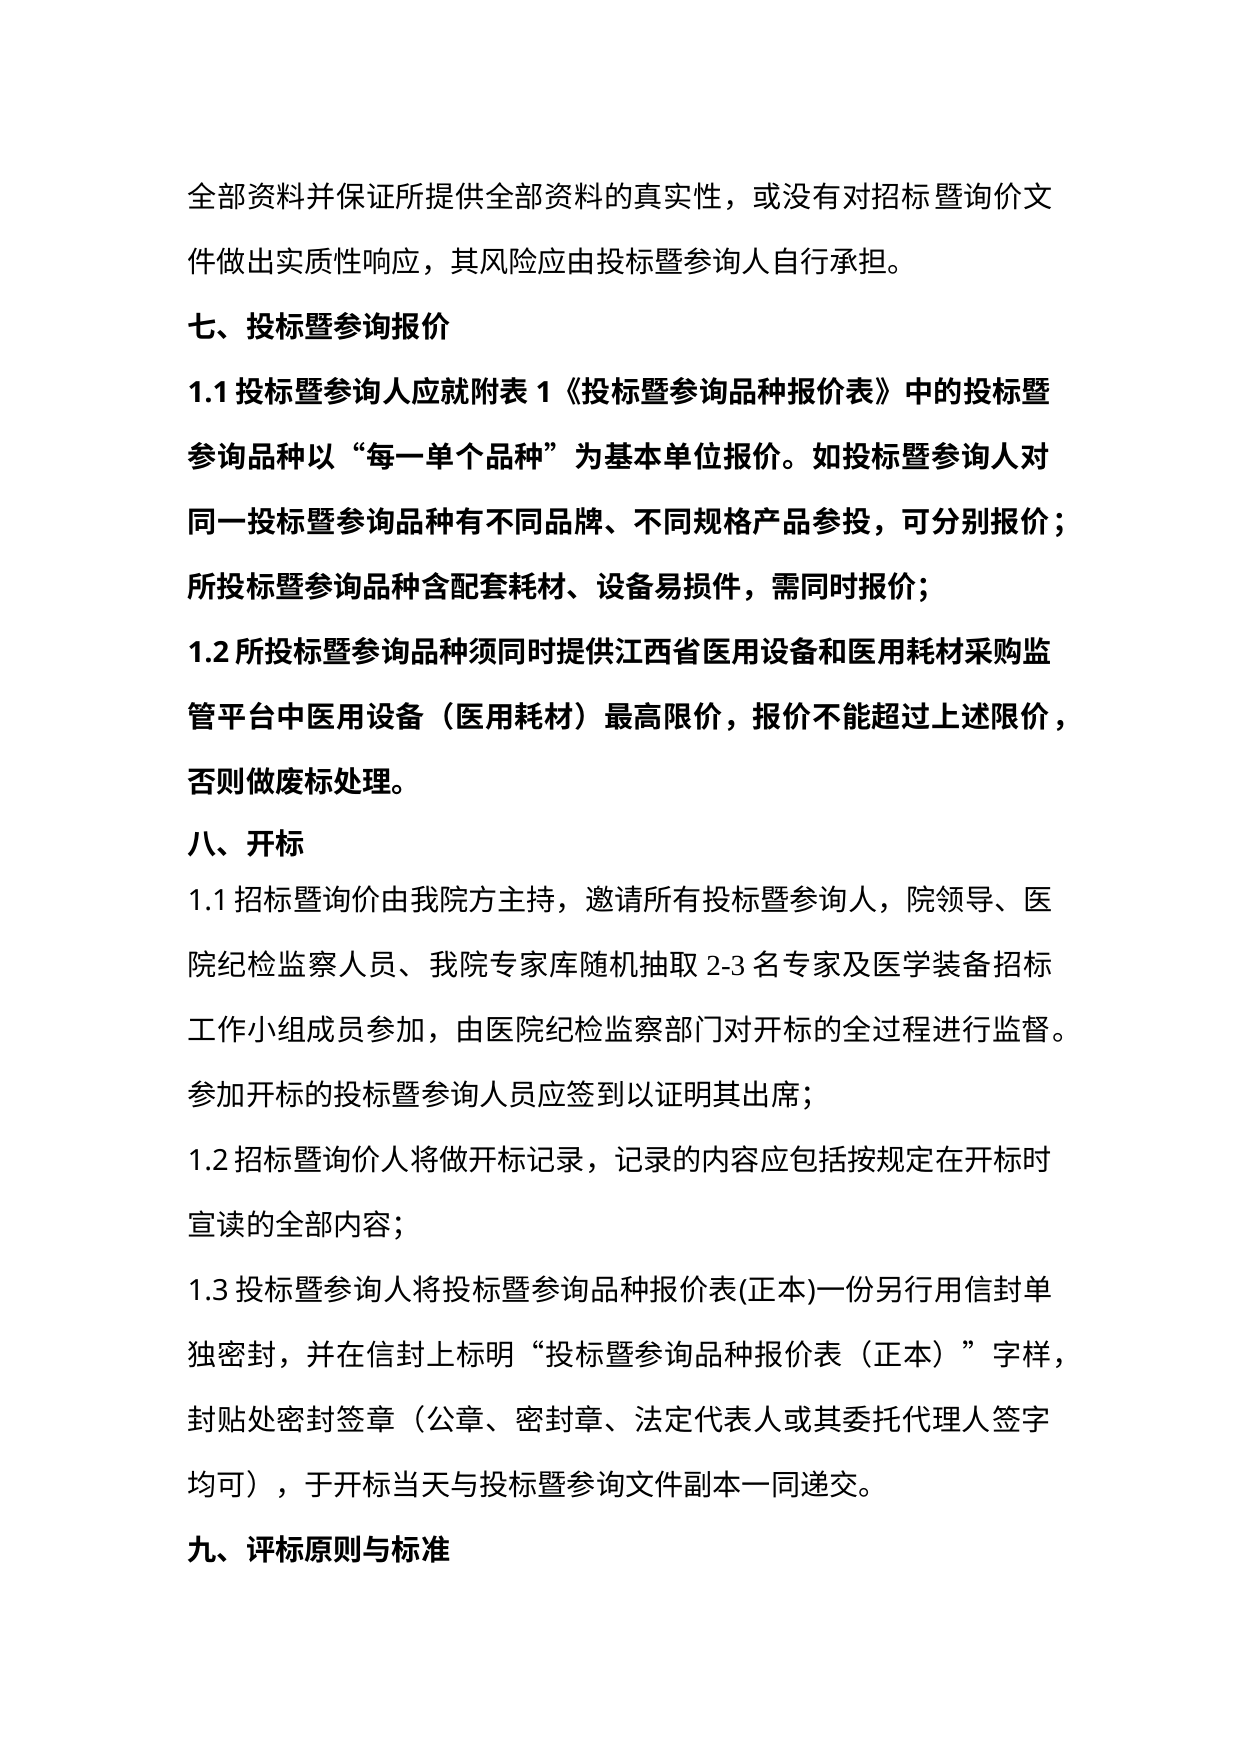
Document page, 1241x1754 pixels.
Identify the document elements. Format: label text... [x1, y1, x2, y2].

subtitle 八、开标 [187, 812, 1053, 865]
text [187, 162, 1053, 292]
text 七、投标暨参询报价 [187, 292, 1053, 357]
text 九、评标原则与标准 [187, 1515, 1053, 1580]
text 1.1招标暨询价由我院方主持，邀请所有投标暨参询人，院领导、医院纪检监察人员、我院专家库随机抽取2-3名专家及医学装备招标工作小组成员参加，由医院纪检监察部门对开标的全过程进行监督。参加开标的投标暨参询人员应签到以证明其出席； [187, 865, 1053, 1125]
text 1.2所投标暨参询品种须同时提供江西省医用设备和医用耗材采购监管平台中医用设备（医用耗材）最高限价，报价不能超过上述限价，否则做废标处理。 [187, 617, 1053, 812]
text 1.1投标暨参询人应就附表1《投标暨参询品种报价表》中的投标暨参询品种以“每一单个品种”为基本单位报价。如投标暨参询人对同一投标暨参询品种有不同品牌、不同规格产品参投，可分别报价；所投标暨参询品种含配套耗材、设备易损件，需同时报价； [187, 357, 1053, 617]
text 1.2招标暨询价人将做开标记录，记录的内容应包括按规定在开标时宣读的全部内容； [187, 1125, 1053, 1255]
text 1.3投标暨参询人将投标暨参询品种报价表(正本)一份另行用信封单独密封，并在信封上标明“投标暨参询品种报价表（正本）”字样，封贴处密封签章（公章、密封章、法定代表人或其委托代理人签字均可），于开标当天与投标暨参询文件副本一同递交。 [187, 1255, 1053, 1515]
